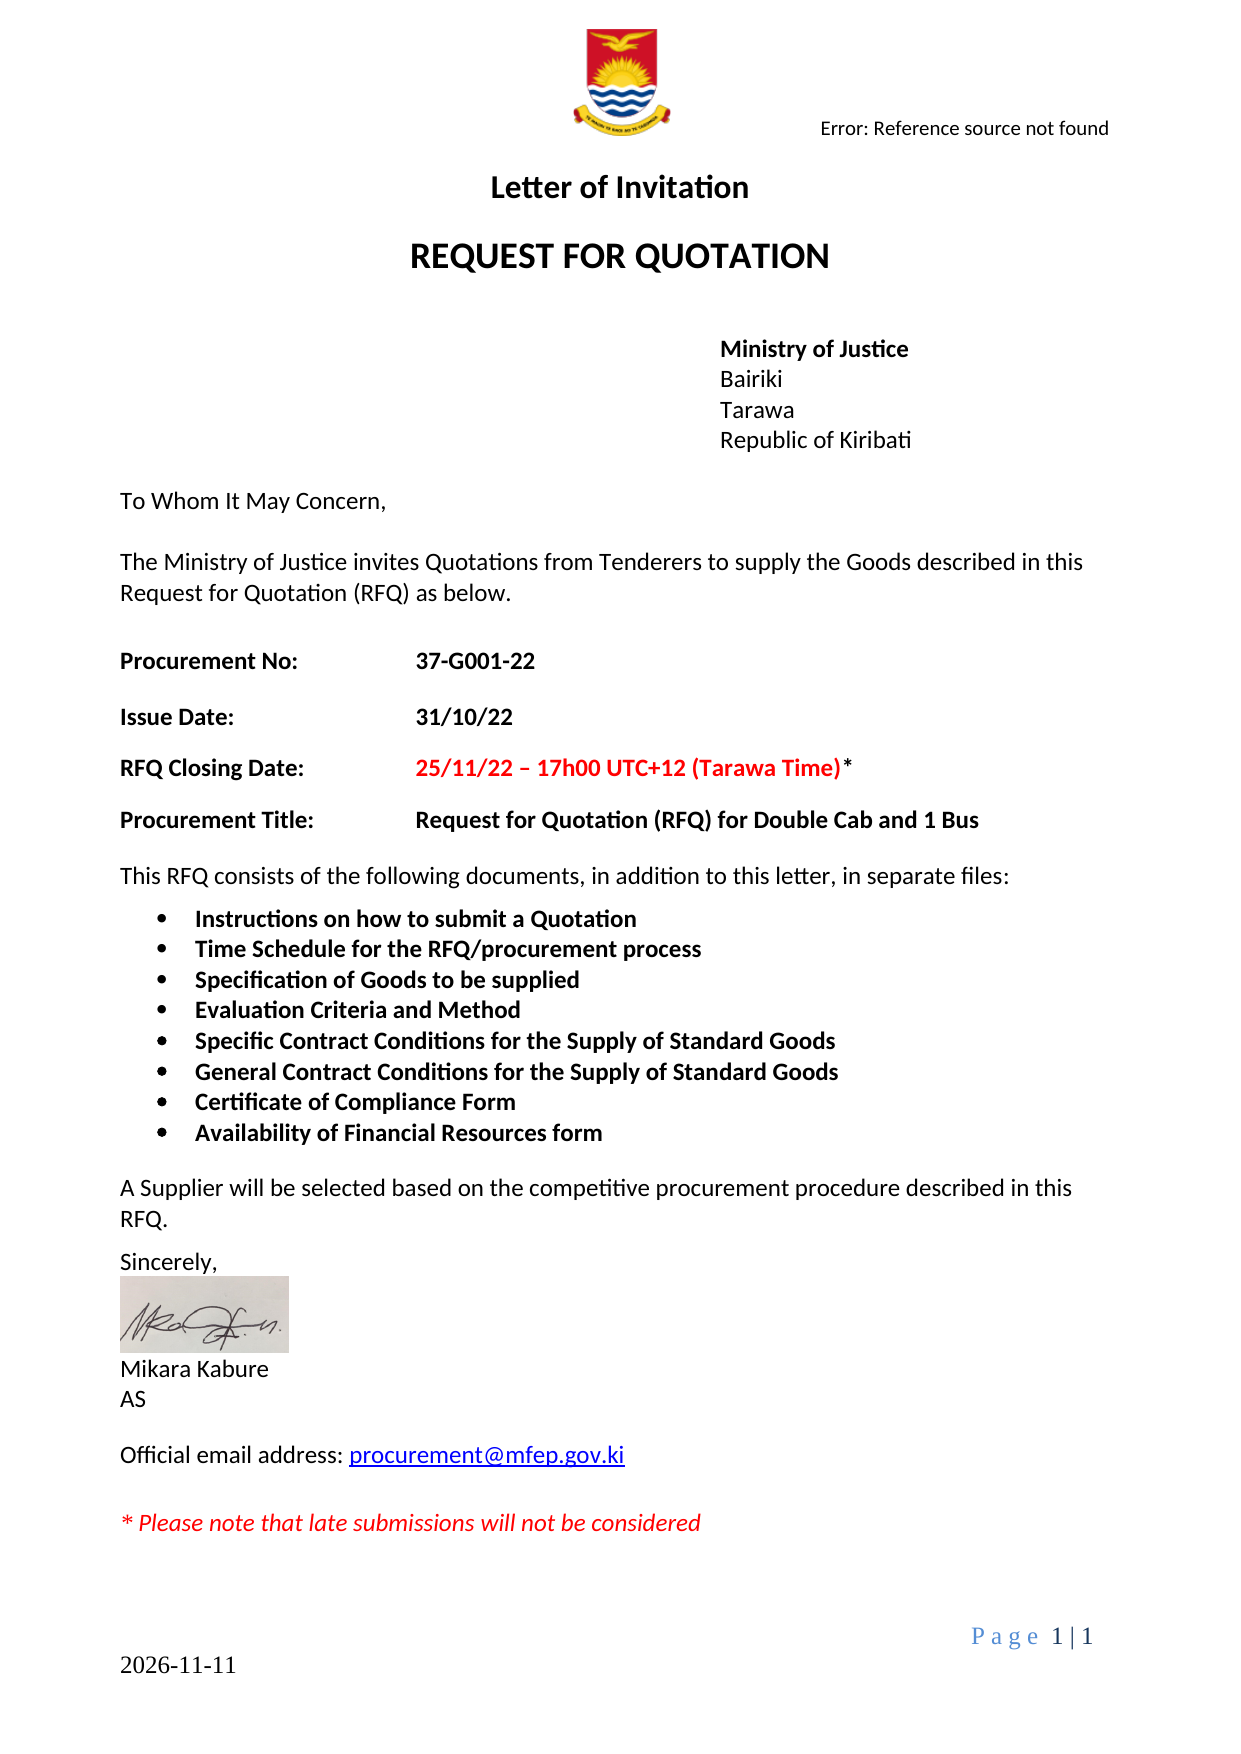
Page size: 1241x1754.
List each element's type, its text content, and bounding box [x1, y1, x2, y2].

list Specification of Goods to be supplied [157, 964, 1120, 995]
text Mikara Kabure [120, 1353, 1120, 1383]
text A Supplier will be selected based on the competitive procurement procedure described in this RFQ. [120, 1172, 1120, 1233]
text Sincerely, [120, 1246, 1120, 1276]
picture [573, 29, 671, 136]
text Ministry of Justice [720, 333, 1120, 363]
list General Contract Conditions for the Supply of Standard Goods [157, 1056, 1120, 1086]
text * Please note that late submissions will not be considered [120, 1507, 1120, 1537]
list Evaluation Criteria and Method [157, 995, 1120, 1025]
subtitle Issue Date: 31/10/22 [120, 701, 1120, 731]
list Availability of Financial Resources form [157, 1117, 1120, 1147]
text Bairiki [720, 363, 1120, 394]
subtitle RFQ Closing Date: 25/11/22 – 17h00 UTC+12 (Tarawa Time)* [120, 753, 1120, 783]
text To Whom It May Concern, [120, 486, 1120, 516]
text Official email address: procurement@mfep.gov.ki [120, 1439, 1120, 1469]
list Instructions on how to submit a Quotation [157, 903, 1120, 934]
subtitle REQUEST FOR QUOTATION [120, 232, 1120, 277]
list Specific Contract Conditions for the Supply of Standard Goods [157, 1025, 1120, 1056]
text Republic of Kiribati [720, 424, 1120, 455]
list Certificate of Compliance Form [157, 1086, 1120, 1117]
subtitle Procurement Title: Request for Quotation (RFQ) for Double Cab and 1 Bus [120, 804, 1120, 835]
text The Ministry of Justice invites Quotations from Tenderers to supply the Goods described in this Request for Quotation (RFQ) as below. [120, 547, 1120, 608]
text Tarawa [720, 394, 1120, 424]
list Time Schedule for the RFQ/procurement process [157, 934, 1120, 964]
subtitle Letter of Invitation [120, 166, 1120, 207]
text This RFQ consists of the following documents, in addition to this letter, in separate files: [120, 860, 1120, 891]
picture [120, 1276, 289, 1353]
text AS [120, 1383, 1120, 1414]
subtitle Procurement No: 37-G001-22 [120, 645, 1120, 676]
